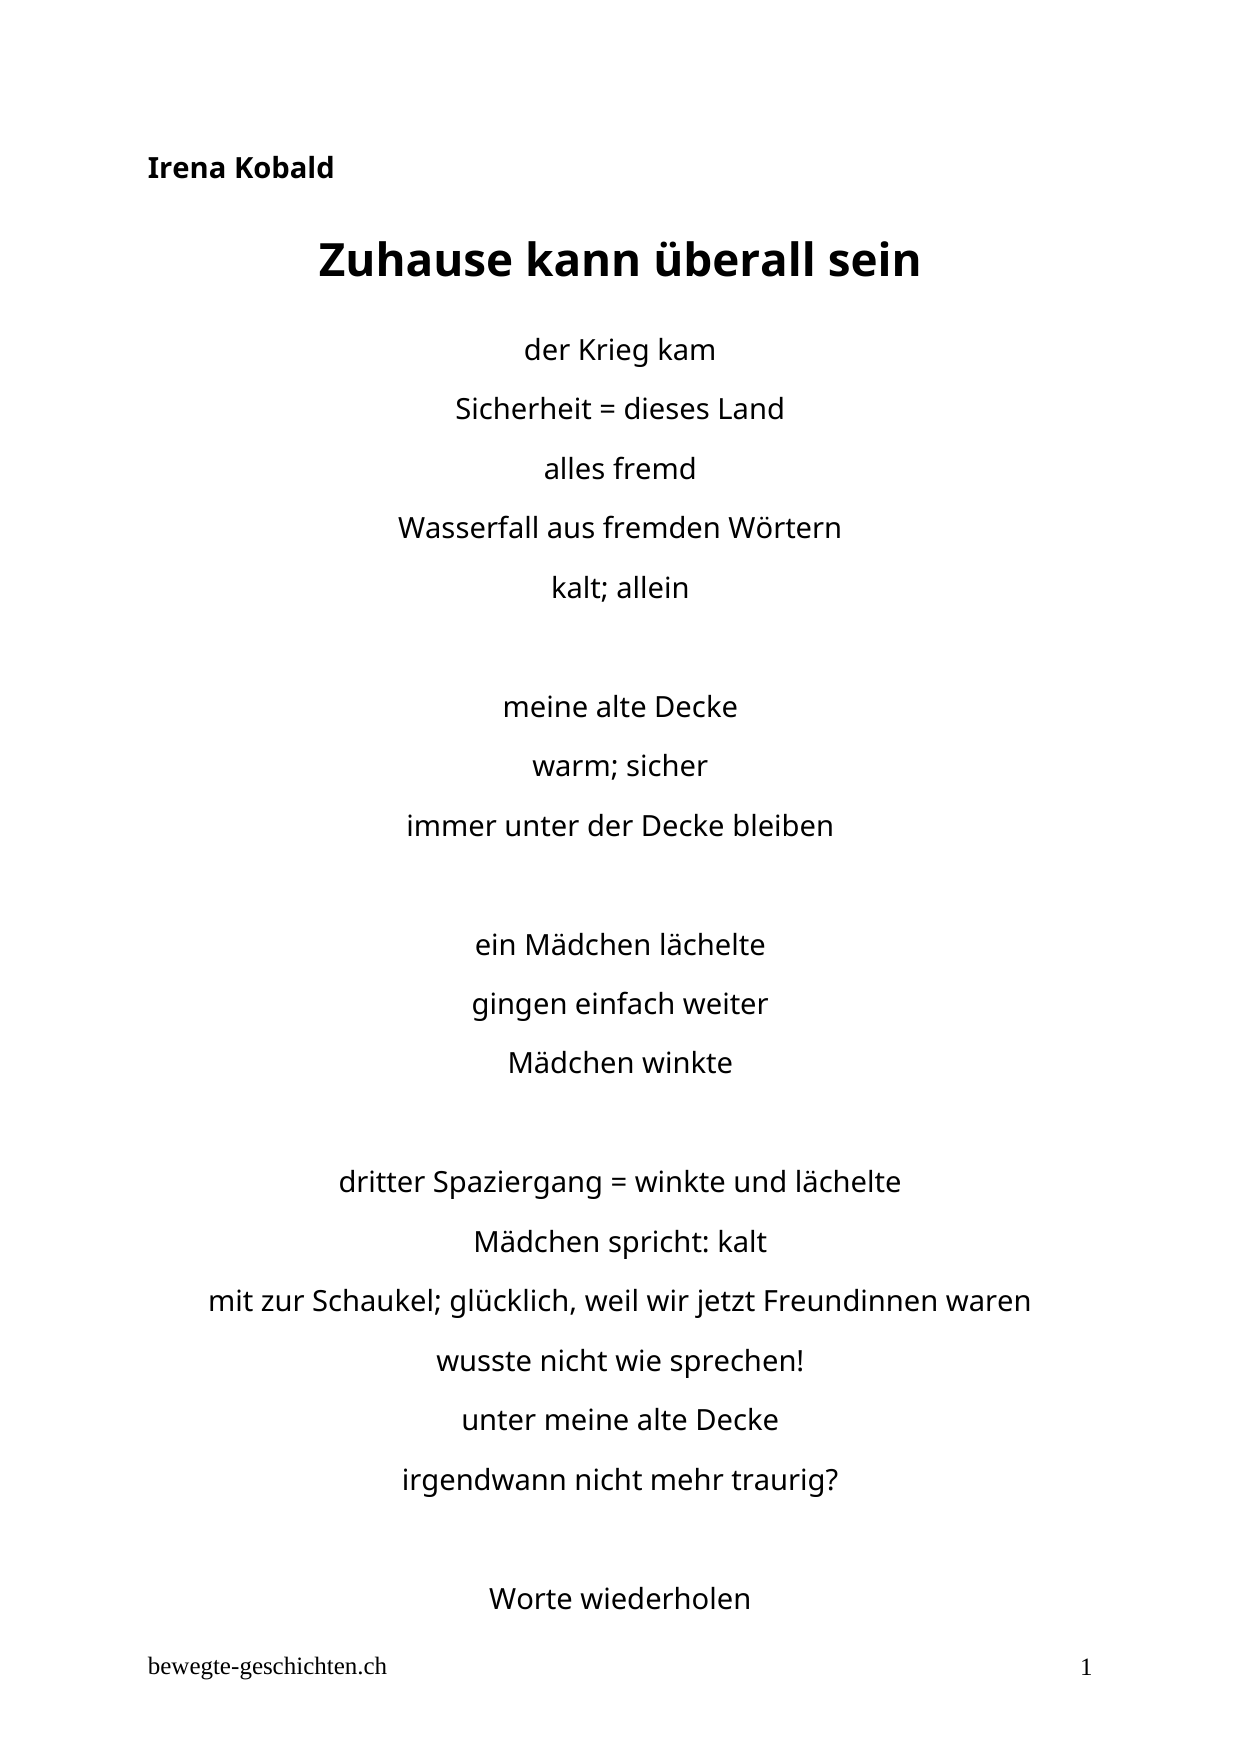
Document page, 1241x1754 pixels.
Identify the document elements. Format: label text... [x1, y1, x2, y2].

text warm; sicher [148, 745, 1093, 785]
text immer unter der Decke bleiben [148, 805, 1093, 844]
text Mädchen winkte [148, 1043, 1093, 1082]
text ein Mädchen lächelte [148, 924, 1093, 963]
text Wasserfall aus fremden Wörtern [148, 507, 1093, 547]
text meine alte Decke [148, 686, 1093, 726]
text dritter Spaziergang = winkte und lächelte [148, 1162, 1093, 1201]
text Worte wiederholen [148, 1578, 1093, 1618]
text kalt; allein [148, 567, 1093, 607]
text gingen einfach weiter [148, 983, 1093, 1023]
text Irena Kobald [148, 148, 1093, 187]
text der Krieg kam [148, 329, 1093, 369]
text wusste nicht wie sprechen! [148, 1340, 1093, 1380]
text Zuhause kann überall sein [148, 227, 1093, 289]
text Sicherheit = dieses Land [148, 388, 1093, 428]
text irgendwann nicht mehr traurig? [148, 1459, 1093, 1499]
text alles fremd [148, 448, 1093, 488]
text mit zur Schaukel; glücklich, weil wir jetzt Freundinnen waren [148, 1281, 1093, 1320]
text unter meine alte Decke [148, 1400, 1093, 1439]
text Mädchen spricht: kalt [148, 1221, 1093, 1261]
